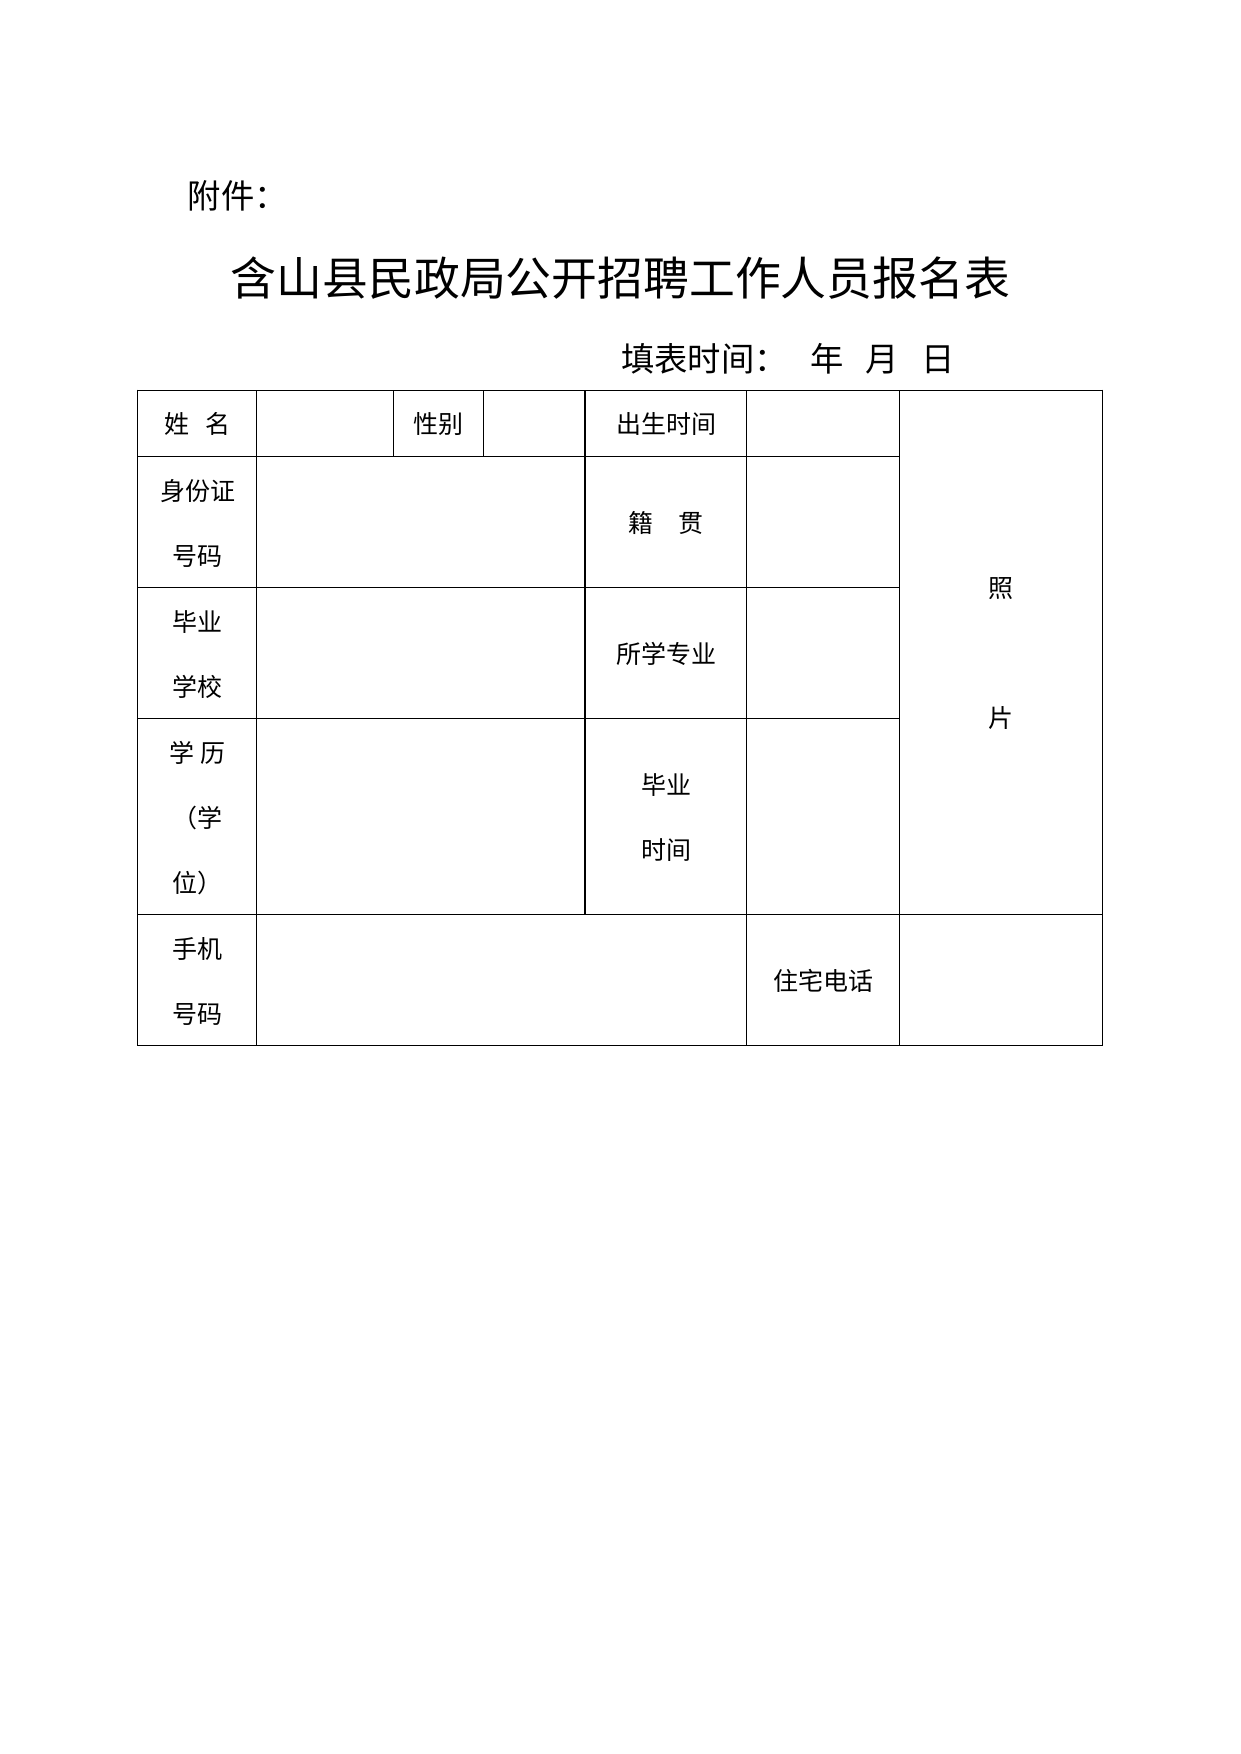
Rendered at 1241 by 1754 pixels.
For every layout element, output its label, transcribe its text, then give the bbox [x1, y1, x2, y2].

table_cell 住宅电话 [747, 915, 899, 1045]
table_cell 身份证号码 [138, 457, 256, 587]
table_header 出生时间 [586, 391, 746, 456]
table_cell [747, 588, 899, 718]
table_header 照 片 [900, 391, 1102, 914]
table_header 性别 [394, 391, 483, 456]
table_cell [257, 915, 746, 1045]
table_header [747, 391, 899, 456]
table_cell [747, 457, 899, 587]
table_cell 毕业 时间 [586, 719, 746, 914]
table_cell [257, 457, 584, 587]
table_cell [900, 915, 1102, 1045]
table_header [484, 391, 584, 456]
text 附件： [187, 162, 1053, 227]
table_header [257, 391, 393, 456]
table_cell [257, 588, 584, 718]
text 填表时间： 年 月 日 [187, 324, 1053, 389]
table_cell 毕业 学校 [138, 588, 256, 718]
table_cell 籍 贯 [586, 457, 746, 587]
table_cell [257, 719, 584, 914]
table_header 姓 名 [138, 391, 256, 456]
text 含山县民政局公开招聘工作人员报名表 [187, 227, 1053, 324]
table_cell 手机 号码 [138, 915, 256, 1045]
table_cell [747, 719, 899, 914]
table_cell 所学专业 [586, 588, 746, 718]
table_cell 学 历 （学位） [138, 719, 256, 914]
